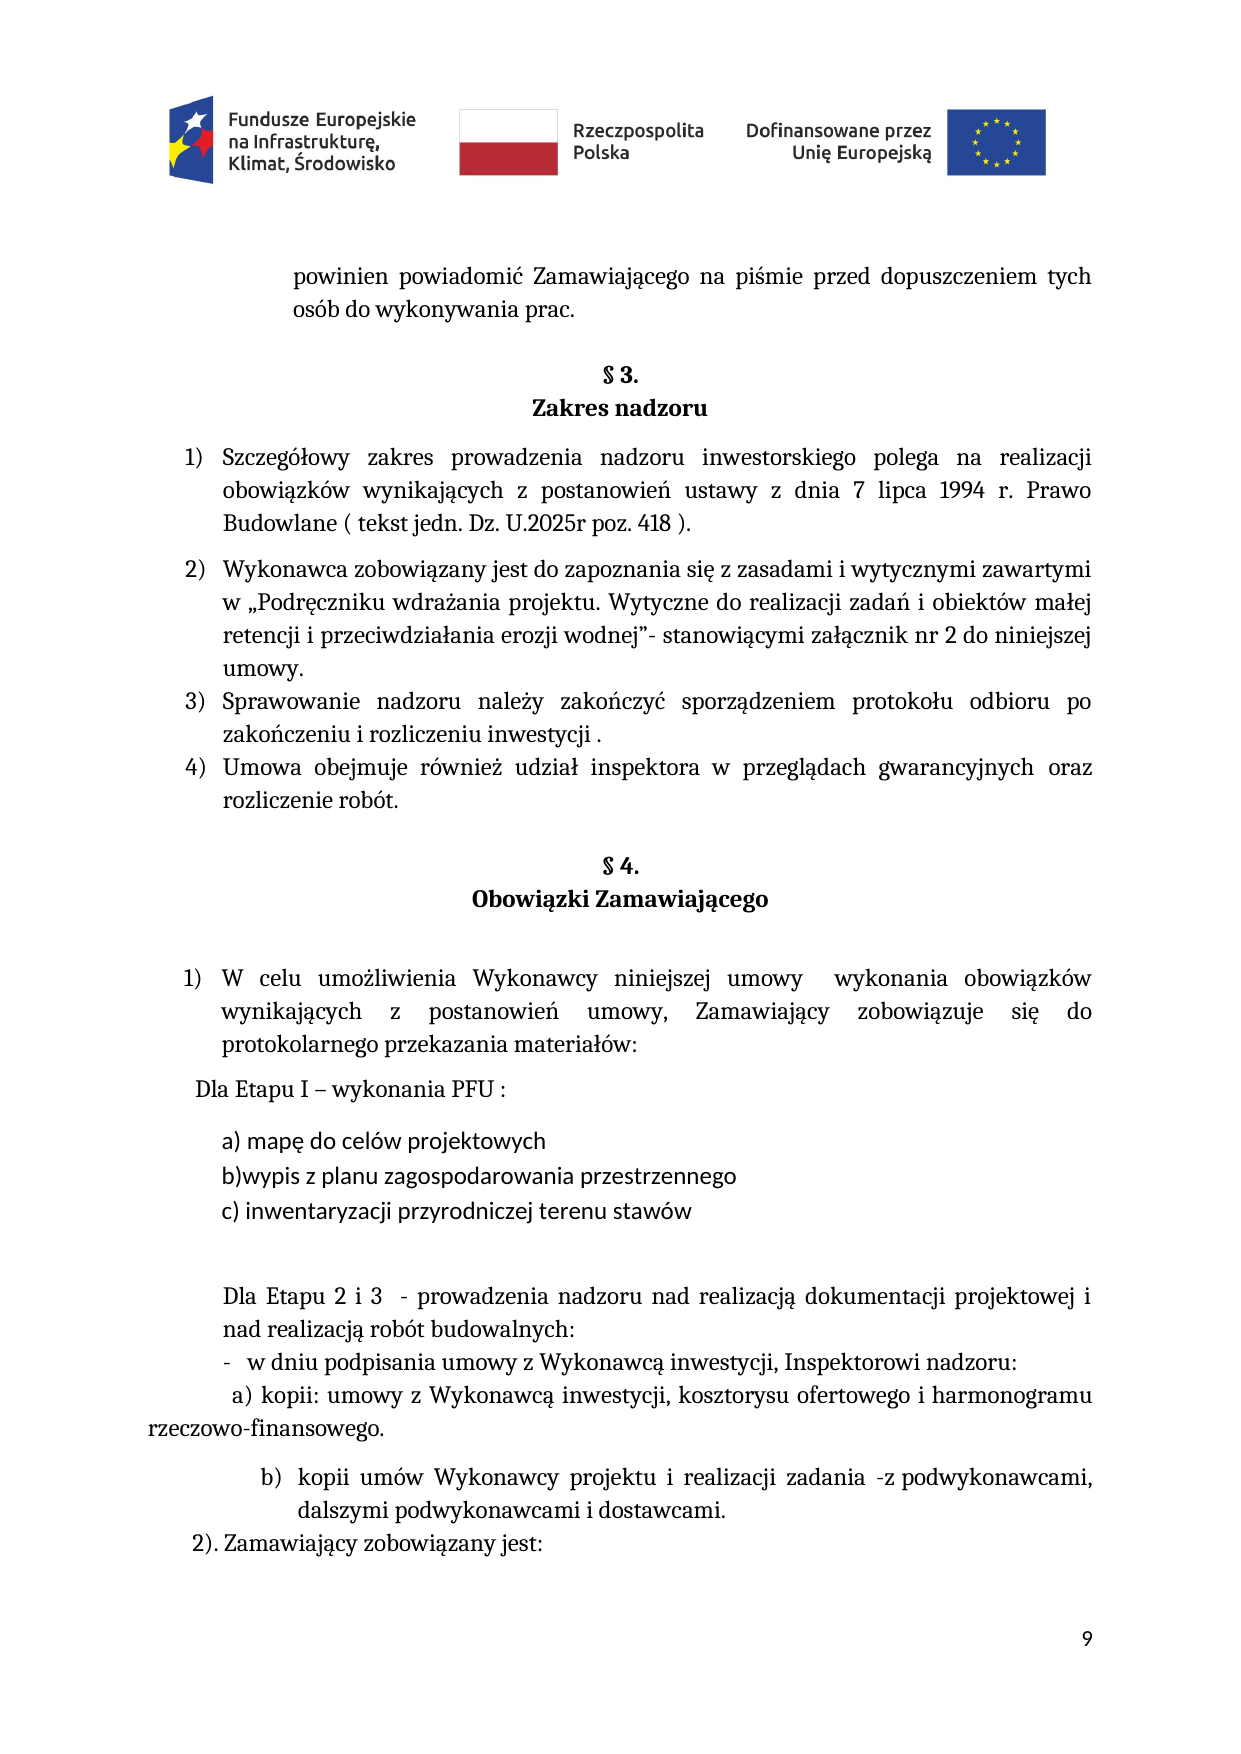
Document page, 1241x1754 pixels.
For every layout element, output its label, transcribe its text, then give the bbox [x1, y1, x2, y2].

list Szczegółowy zakres prowadzenia nadzoru inwestorskiego polega na realizacji obowiązków wynikających z postanowień ustawy z dnia 7 lipca 1994 r. Prawo Budowlane ( tekst jedn. Dz. U.2025r poz. 418 ). [185, 443, 1093, 538]
text § 3. [148, 361, 1093, 389]
list - w dniu podpisania umowy z Wykonawcą inwestycji, Inspektorowi nadzoru: [223, 1348, 1093, 1376]
text c) inwentaryzacji przyrodniczej terenu stawów [221, 1195, 1093, 1225]
list W celu umożliwienia Wykonawcy niniejszej umowy wykonania obowiązków wynikających z postanowień umowy, Zamawiający zobowiązuje się do protokolarnego przekazania materiałów: [184, 964, 1093, 1058]
text § 4. [148, 852, 1093, 881]
text a) mapę do celów projektowych [221, 1125, 1093, 1155]
list Sprawowanie nadzoru należy zakończyć sporządzeniem protokołu odbioru po zakończeniu i rozliczeniu inwestycji . [185, 687, 1093, 749]
list Umowa obejmuje również udział inspektora w przeglądach gwarancyjnych oraz rozliczenie robót. [185, 753, 1093, 815]
list kopii umów Wykonawcy projektu i realizacji zadania -z podwykonawcami, dalszymi podwykonawcami i dostawcami. [260, 1463, 1093, 1525]
list Wykonawca zobowiązany jest do zapoznania się z zasadami i wytycznymi zawartymi w „Podręczniku wdrażania projektu. Wytyczne do realizacji zadań i obiektów małej retencji i przeciwdziałania erozji wodnej”- stanowiącymi załącznik nr 2 do niniejszej umowy. [185, 555, 1093, 683]
picture [147, 73, 1069, 206]
text Obowiązki Zamawiającego [148, 885, 1093, 914]
text 2). Zamawiający zobowiązany jest: [192, 1529, 1093, 1558]
text Dla Etapu I – wykonania PFU : [184, 1075, 1093, 1104]
text b)wypis z planu zagospodarowania przestrzennego [221, 1160, 1093, 1190]
text a) kopii: umowy z Wykonawcą inwestycji, kosztorysu ofertowego i harmonogramu rzeczowo-finansowego. [148, 1381, 1093, 1442]
list Dla Etapu 2 i 3 - prowadzenia nadzoru nad realizacją dokumentacji projektowej i nad realizacją robót budowalnych: [223, 1282, 1093, 1343]
text Zakres nadzoru [148, 394, 1093, 422]
